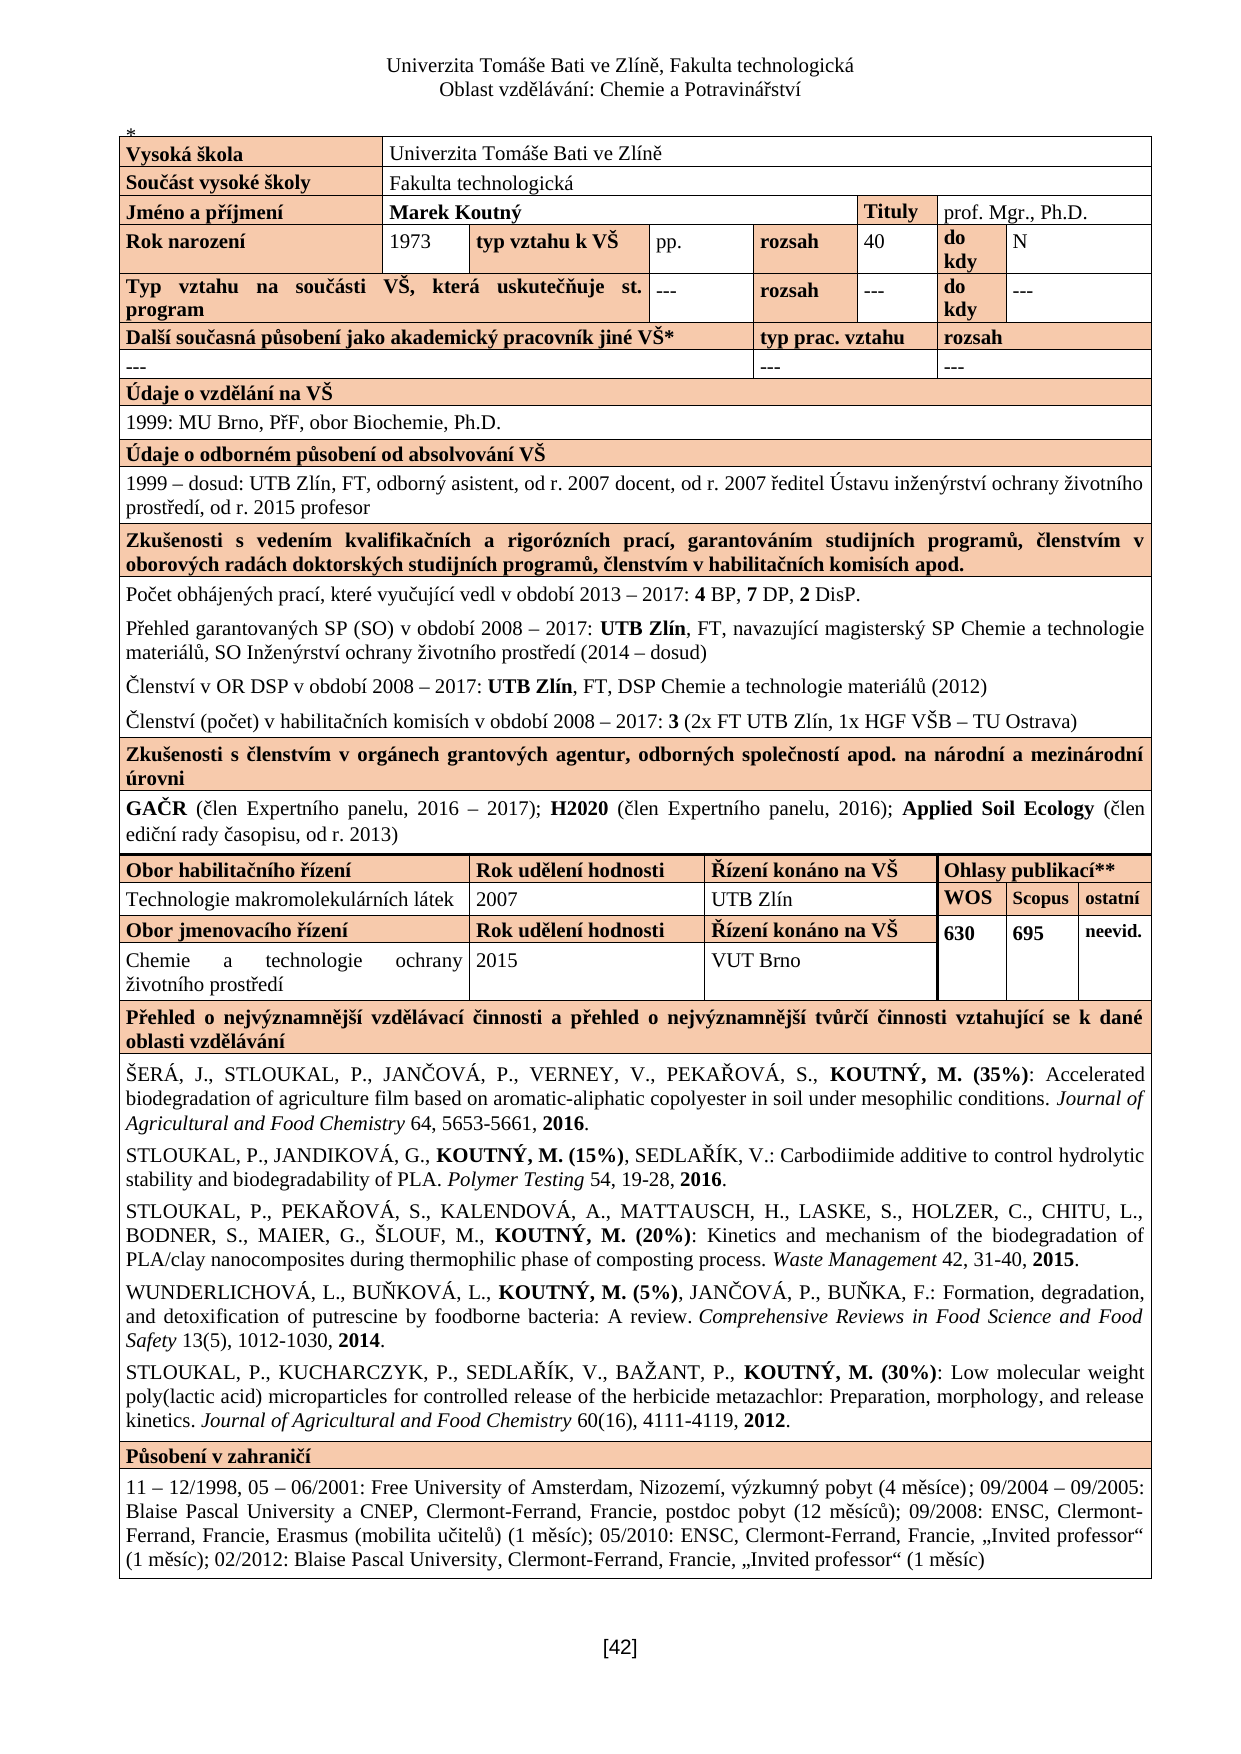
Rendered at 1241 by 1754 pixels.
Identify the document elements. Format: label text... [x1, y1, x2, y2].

table_cell Řízení konáno na VŠ [705, 916, 936, 942]
table_cell --- [754, 350, 937, 378]
table_cell --- [1007, 274, 1151, 322]
table_cell typ prac. vztahu [754, 323, 937, 349]
table_cell 2007 [470, 883, 704, 915]
table_cell Působení v zahraničí [120, 1442, 1151, 1468]
table_cell do kdy [938, 274, 1006, 322]
table_cell VUT Brno [705, 943, 936, 1000]
table_cell Rok udělení hodnosti [470, 856, 704, 882]
table_cell 630 [939, 916, 1006, 1000]
table_cell WOS [939, 883, 1006, 915]
table_cell neevid. [1079, 916, 1151, 1000]
table_header Univerzita Tomáše Bati ve Zlíně [383, 137, 1151, 166]
table_cell 1973 [383, 225, 469, 273]
table_cell 2015 [470, 943, 704, 1000]
table_cell rozsah [754, 225, 857, 273]
table_cell Součást vysoké školy [120, 167, 382, 195]
table_cell prof. Mgr., Ph.D. [938, 196, 1151, 224]
table_cell Údaje o odborném působení od absolvování VŠ [120, 440, 1151, 466]
table_cell Přehled o nejvýznamnější vzdělávací činnosti a přehled o nejvýznamnější tvůrčí činnosti vztahující se k dané oblasti vzdělávání [120, 1001, 1151, 1053]
table_cell Řízení konáno na VŠ [705, 856, 936, 882]
table_cell Scopus [1007, 883, 1078, 915]
table_cell 695 [1007, 916, 1078, 1000]
table_cell N [1007, 225, 1151, 273]
table_cell 1999 – dosud: UTB Zlín, FT, odborný asistent, od r. 2007 docent, od r. 2007 ředitel Ústavu inženýrství ochrany životního prostředí, od r. 2015 profesor [120, 467, 1151, 523]
table_cell Technologie makromolekulárních látek [120, 883, 469, 915]
table_cell rozsah [754, 274, 857, 322]
table_cell --- [938, 350, 1151, 378]
table_cell Obor jmenovacího řízení [120, 916, 469, 942]
table_cell rozsah [938, 323, 1151, 349]
table_cell Marek Koutný [383, 196, 857, 224]
table_cell --- [650, 274, 753, 322]
table_cell Další současná působení jako akademický pracovník jiné VŠ* [120, 323, 753, 349]
table_cell Typ vztahu na součásti VŠ, která uskutečňuje st. program [120, 274, 649, 322]
table_cell Zkušenosti s vedením kvalifikačních a rigorózních prací, garantováním studijních programů, členstvím v oborových radách doktorských studijních programů, členstvím v habilitačních komisích apod. [120, 524, 1151, 576]
table_cell Počet obhájených prací, které vyučující vedl v období 2013 – 2017: 4 BP, 7 DP, 2 DisP. Přehled garantovaných SP (SO) v období 2008 – 2017: UTB Zlín, FT, navazující magisterský SP Chemie a technologie materiálů, SO Inženýrství ochrany životního prostředí (2014 – dosud) Členství v OR DSP v období 2008 – 2017: UTB Zlín, FT, DSP Chemie a technologie materiálů (2012) Členství (počet) v habilitačních komisích v období 2008 – 2017: 3 (2x FT UTB Zlín, 1x HGF VŠB – TU Ostrava) [120, 577, 1151, 737]
table_cell Fakulta technologická [383, 167, 1151, 195]
table_cell --- [858, 274, 937, 322]
table_cell ŠERÁ, J., STLOUKAL, P., JANČOVÁ, P., VERNEY, V., PEKAŘOVÁ, S., KOUTNÝ, M. (35%): Accelerated biodegradation of agriculture film based on aromatic-aliphatic copolyester in soil under mesophilic conditions. Journal of Agricultural and Food Chemistry 64, 5653-5661, 2016. STLOUKAL, P., JANDIKOVÁ, G., KOUTNÝ, M. (15%), SEDLAŘÍK, V.: Carbodiimide additive to control hydrolytic stability and biodegradability of PLA. Polymer Testing 54, 19-28, 2016. Stloukal, P., Pekařová, S., Kalendová, A., Mattausch, H., Laske, S., Holzer, C., Chitu, L., Bodner, S., Maier, G., Šlouf, M., KoutnÝ, M. (20%): Kinetics and mechanism of the biodegradation of PLA/clay nanocomposites during thermophilic phase of composting process. Waste Management 42, 31-40, 2015. Wunderlichová, L., Buňková, L., Koutný, M. (5%), Jančová, P., Buňka, F.: Formation, degradation, and detoxification of putrescine by foodborne bacteria: A review. Comprehensive Reviews in Food Science and Food Safety 13(5), 1012-1030, 2014. Stloukal, P., Kucharczyk, P., SedlaŘÍk, V., BaŽant, P., KoutnÝ, M. (30%): Low molecular weight poly(lactic acid) microparticles for controlled release of the herbicide metazachlor: Preparation, morphology, and release kinetics. Journal of Agricultural and Food Chemistry 60(16), 4111-4119, 2012. [120, 1054, 1151, 1441]
table_cell GAČR (člen Expertního panelu, 2016 – 2017); H2020 (člen Expertního panelu, 2016); Applied Soil Ecology (člen ediční rady časopisu, od r. 2013) [120, 791, 1151, 853]
table_cell typ vztahu k VŠ [470, 225, 649, 273]
table_cell --- [120, 350, 753, 378]
table_cell ostatní [1079, 883, 1151, 915]
table_cell Jméno a příjmení [120, 196, 382, 224]
table_cell Ohlasy publikací** [939, 856, 1151, 882]
table_cell pp. [650, 225, 753, 273]
table_cell Údaje o vzdělání na VŠ [120, 379, 1151, 405]
table_cell Rok narození [120, 225, 382, 273]
table_cell Rok udělení hodnosti [470, 916, 704, 942]
table_cell 40 [858, 225, 937, 273]
table_cell UTB Zlín [705, 883, 936, 915]
table_cell do kdy [938, 225, 1006, 273]
table_cell 1999: MU Brno, PřF, obor Biochemie, Ph.D. [120, 406, 1151, 438]
table_cell Obor habilitačního řízení [120, 856, 469, 882]
table_cell 11 – 12/1998, 05 – 06/2001: Free University of Amsterdam, Nizozemí, výzkumný pobyt (4 měsíce); 09/2004 – 09/2005: Blaise Pascal University a CNEP, Clermont-Ferrand, Francie, postdoc pobyt (12 měsíců); 09/2008: ENSC, Clermont-Ferrand, Francie, Erasmus (mobilita učitelů) (1 měsíc); 05/2010: ENSC, Clermont-Ferrand, Francie, „Invited professor“ (1 měsíc); 02/2012: Blaise Pascal University, Clermont-Ferrand, Francie, „Invited professor“ (1 měsíc) [120, 1469, 1151, 1578]
table_header * Vysoká škola [120, 137, 382, 166]
table_cell Tituly [858, 196, 937, 224]
table_cell Chemie a technologie ochrany životního prostředí [120, 943, 469, 1000]
table_cell Zkušenosti s členstvím v orgánech grantových agentur, odborných společností apod. na národní a mezinárodní úrovni [120, 738, 1151, 790]
